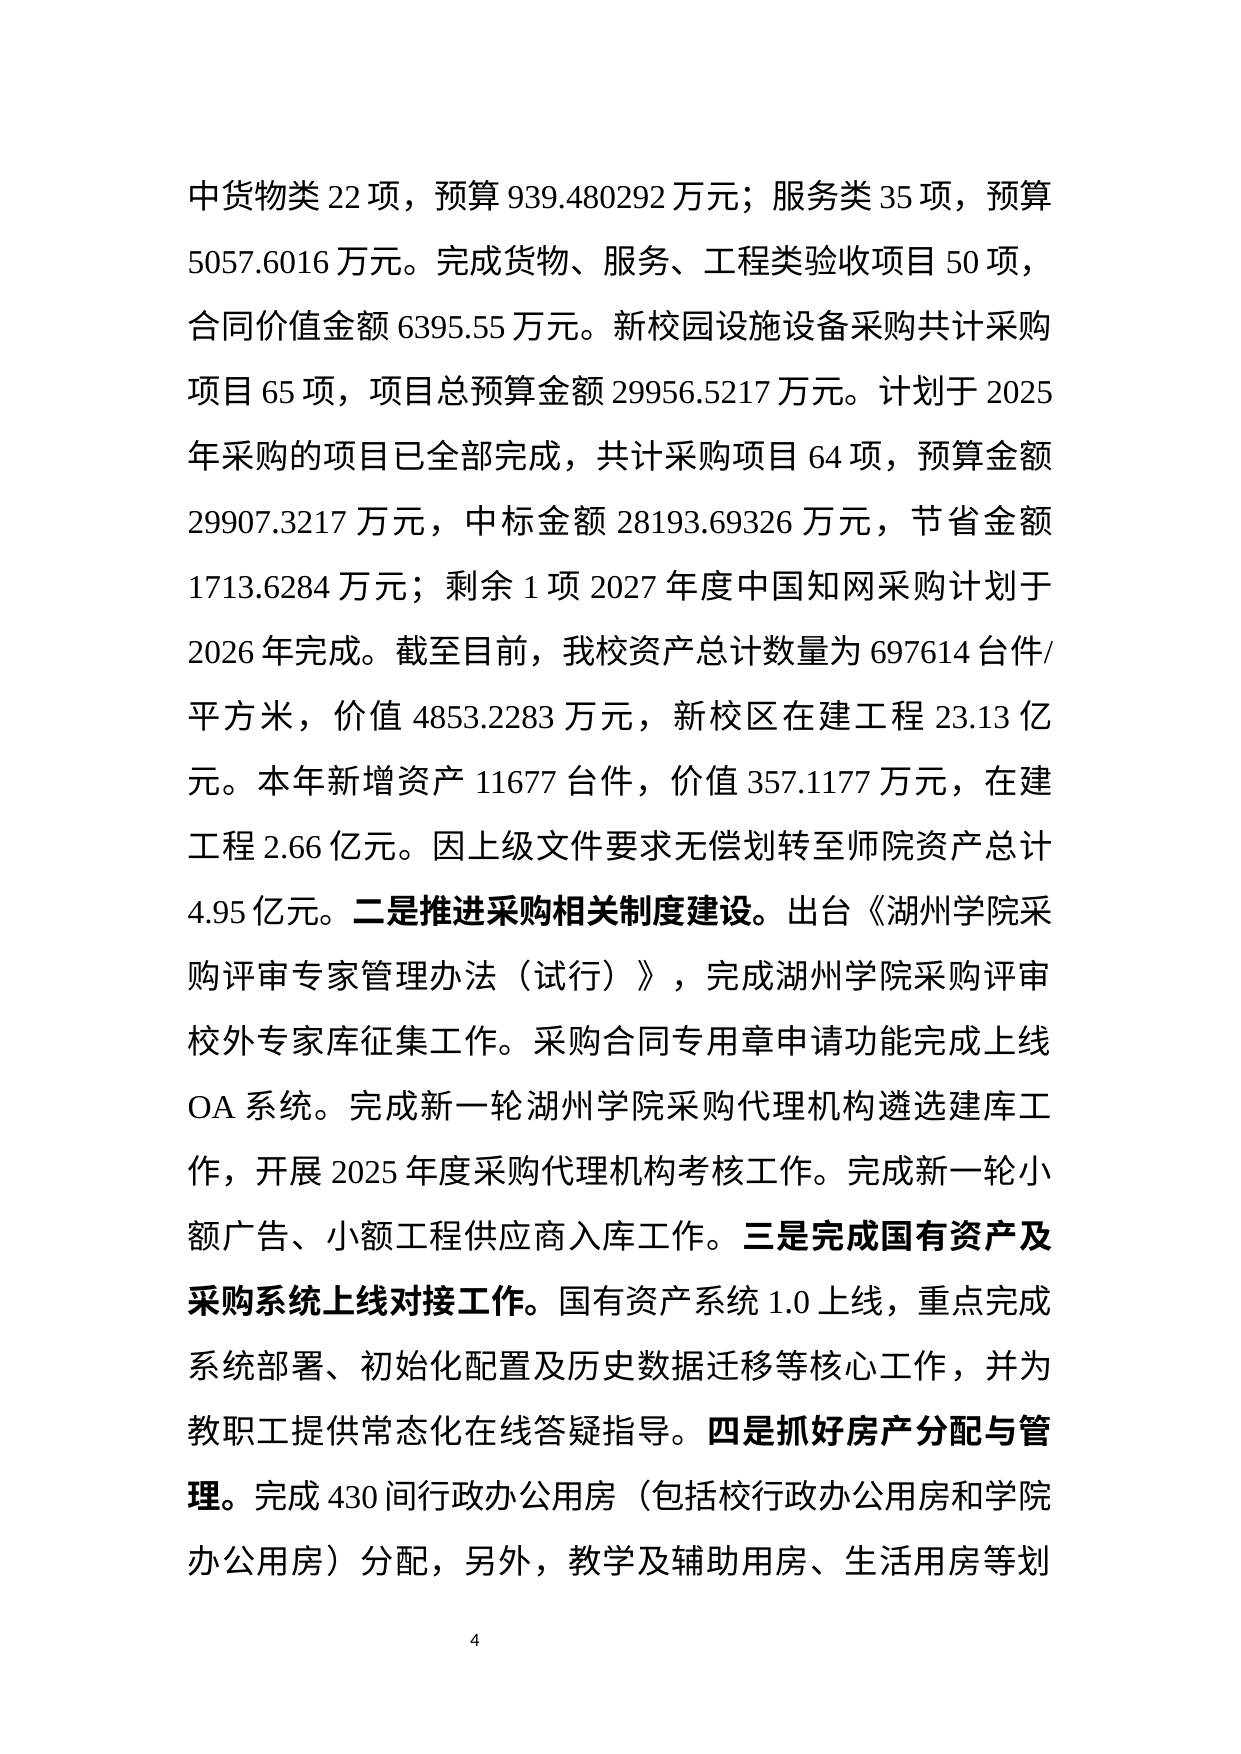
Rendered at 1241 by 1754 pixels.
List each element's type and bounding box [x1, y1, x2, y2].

list [187, 162, 1053, 1592]
